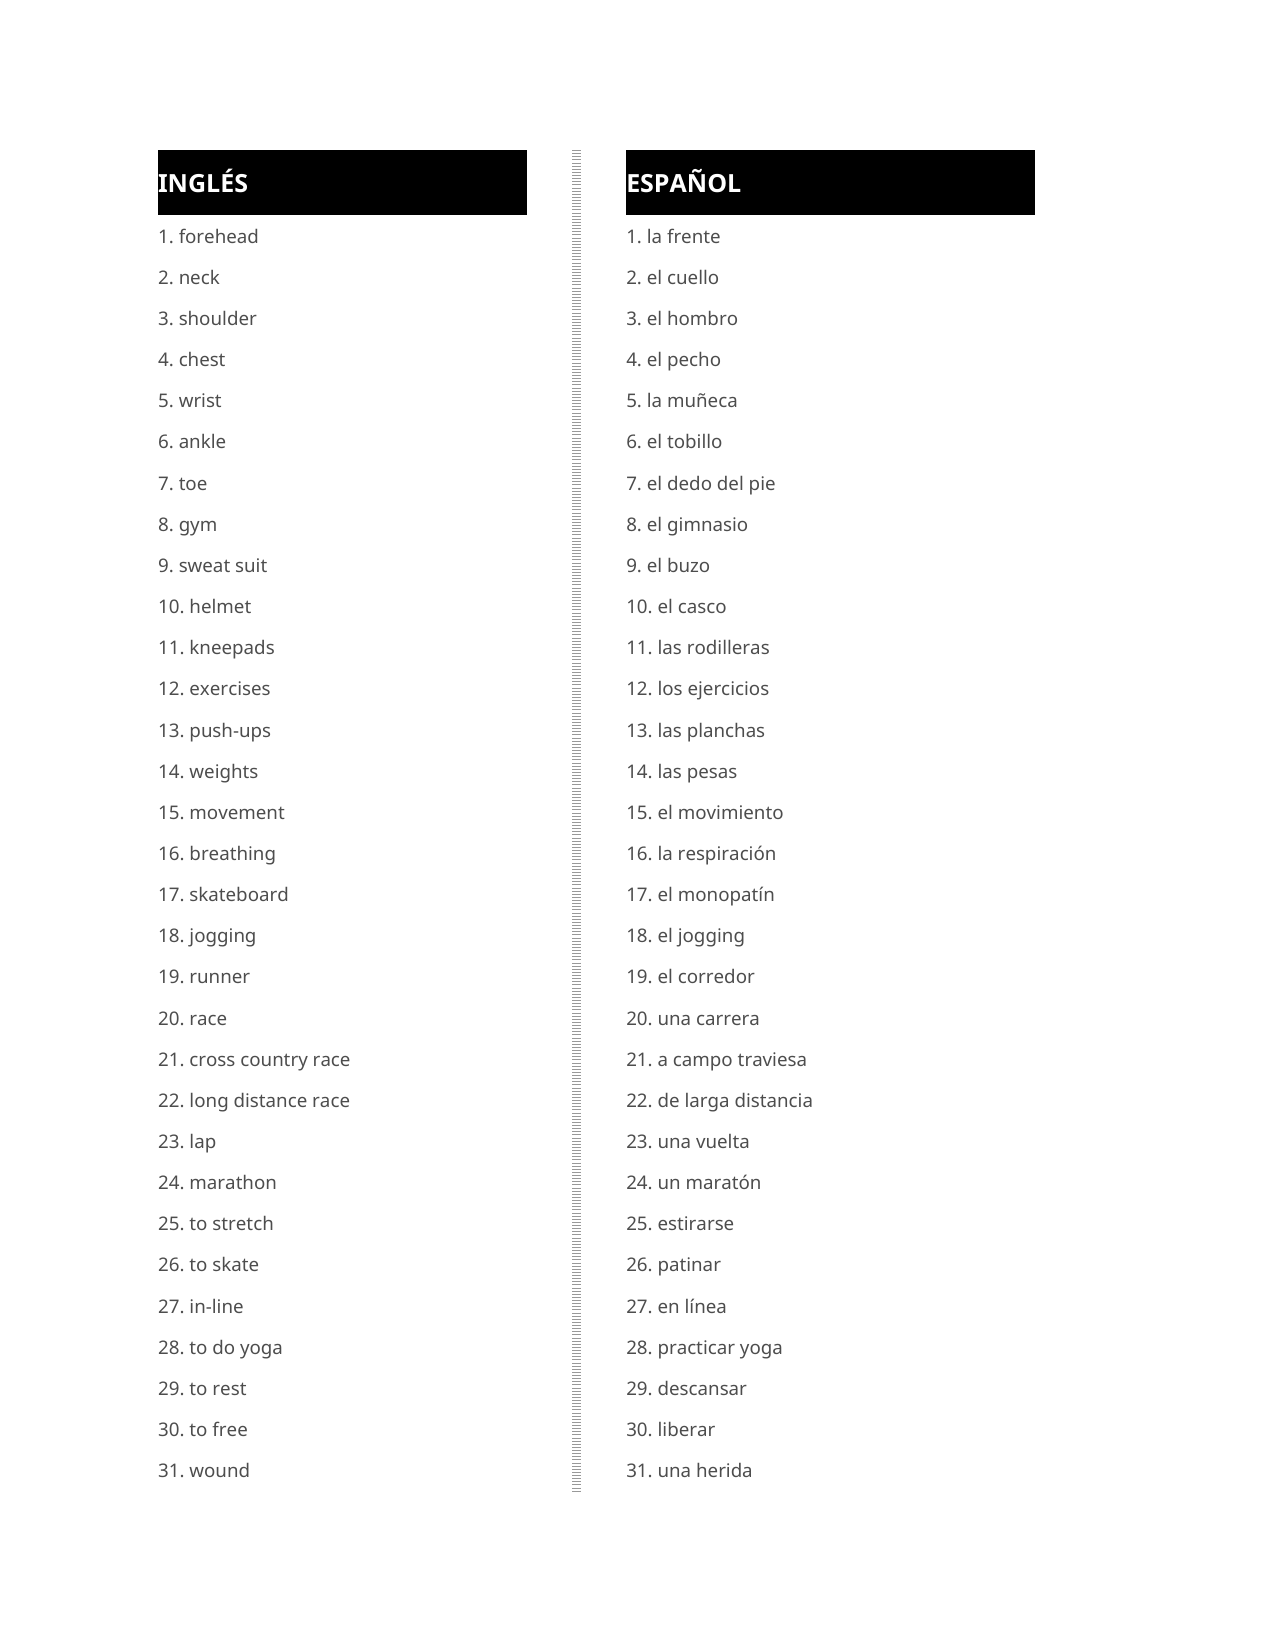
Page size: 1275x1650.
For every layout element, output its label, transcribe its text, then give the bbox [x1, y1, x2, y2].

table_header [576, 150, 626, 1491]
table_cell 15. movement [158, 791, 527, 832]
table_cell 29. to rest [158, 1368, 527, 1408]
table_cell 31. wound [158, 1450, 527, 1491]
table_cell 31. una herida [626, 1450, 1035, 1491]
table_cell 7. el dedo del pie [626, 462, 1035, 503]
table_cell 2. el cuello [626, 256, 1035, 298]
table_header inglés [158, 150, 527, 215]
table_header [527, 150, 576, 1491]
table_cell 4. el pecho [626, 339, 1035, 380]
table_cell 1. la frente [626, 215, 1035, 256]
table_cell 11. kneepads [158, 627, 527, 668]
table_cell 28. to do yoga [158, 1326, 527, 1367]
table_cell 6. ankle [158, 421, 527, 462]
table_cell 26. patinar [626, 1244, 1035, 1285]
table_cell 11. las rodilleras [626, 627, 1035, 668]
table_cell 21. cross country race [158, 1038, 527, 1079]
table_cell 25. estirarse [626, 1203, 1035, 1244]
table_cell 7. toe [158, 462, 527, 503]
table_cell 14. las pesas [626, 750, 1035, 791]
table_cell 4. chest [158, 339, 527, 380]
table_cell 24. un maratón [626, 1162, 1035, 1203]
table_cell 3. el hombro [626, 298, 1035, 339]
table_cell 16. la respiración [626, 833, 1035, 874]
table_cell 25. to stretch [158, 1203, 527, 1244]
table_cell 17. el monopatín [626, 874, 1035, 915]
table_cell 23. una vuelta [626, 1121, 1035, 1162]
table_cell 29. descansar [626, 1368, 1035, 1408]
table_cell 30. to free [158, 1409, 527, 1450]
table_cell 28. practicar yoga [626, 1326, 1035, 1367]
table_cell 19. el corredor [626, 956, 1035, 997]
table_cell 5. la muñeca [626, 380, 1035, 421]
table_cell 9. el buzo [626, 545, 1035, 586]
table_cell 6. el tobillo [626, 421, 1035, 462]
table_cell 21. a campo traviesa [626, 1038, 1035, 1079]
table_cell 15. el movimiento [626, 791, 1035, 832]
table_cell 8. gym [158, 503, 527, 544]
table_cell 14. weights [158, 750, 527, 791]
table_cell 30. liberar [626, 1409, 1035, 1450]
table_header Español [626, 150, 1035, 215]
table_cell 13. push-ups [158, 709, 527, 750]
table_cell 23. lap [158, 1121, 527, 1162]
table_cell 18. el jogging [626, 915, 1035, 956]
table_cell 1. forehead [158, 215, 527, 256]
table_cell 16. breathing [158, 833, 527, 874]
table_cell 20. una carrera [626, 997, 1035, 1038]
table_cell 5. wrist [158, 380, 527, 421]
table_cell 26. to skate [158, 1244, 527, 1285]
table_cell 8. el gimnasio [626, 503, 1035, 544]
table_cell 24. marathon [158, 1162, 527, 1203]
table_cell 27. en línea [626, 1285, 1035, 1326]
table_cell 22. long distance race [158, 1079, 527, 1121]
table_cell 9. sweat suit [158, 545, 527, 586]
table_cell 12. exercises [158, 668, 527, 709]
table_cell 12. los ejercicios [626, 668, 1035, 709]
table_cell 22. de larga distancia [626, 1079, 1035, 1121]
table_cell 18. jogging [158, 915, 527, 956]
table_cell 3. shoulder [158, 298, 527, 339]
table_cell 19. runner [158, 956, 527, 997]
table_cell 2. neck [158, 256, 527, 298]
table_cell 20. race [158, 997, 527, 1038]
table_cell 10. helmet [158, 586, 527, 627]
table_cell 13. las planchas [626, 709, 1035, 750]
table_cell 17. skateboard [158, 874, 527, 915]
table_cell 10. el casco [626, 586, 1035, 627]
table_cell 27. in-line [158, 1285, 527, 1326]
